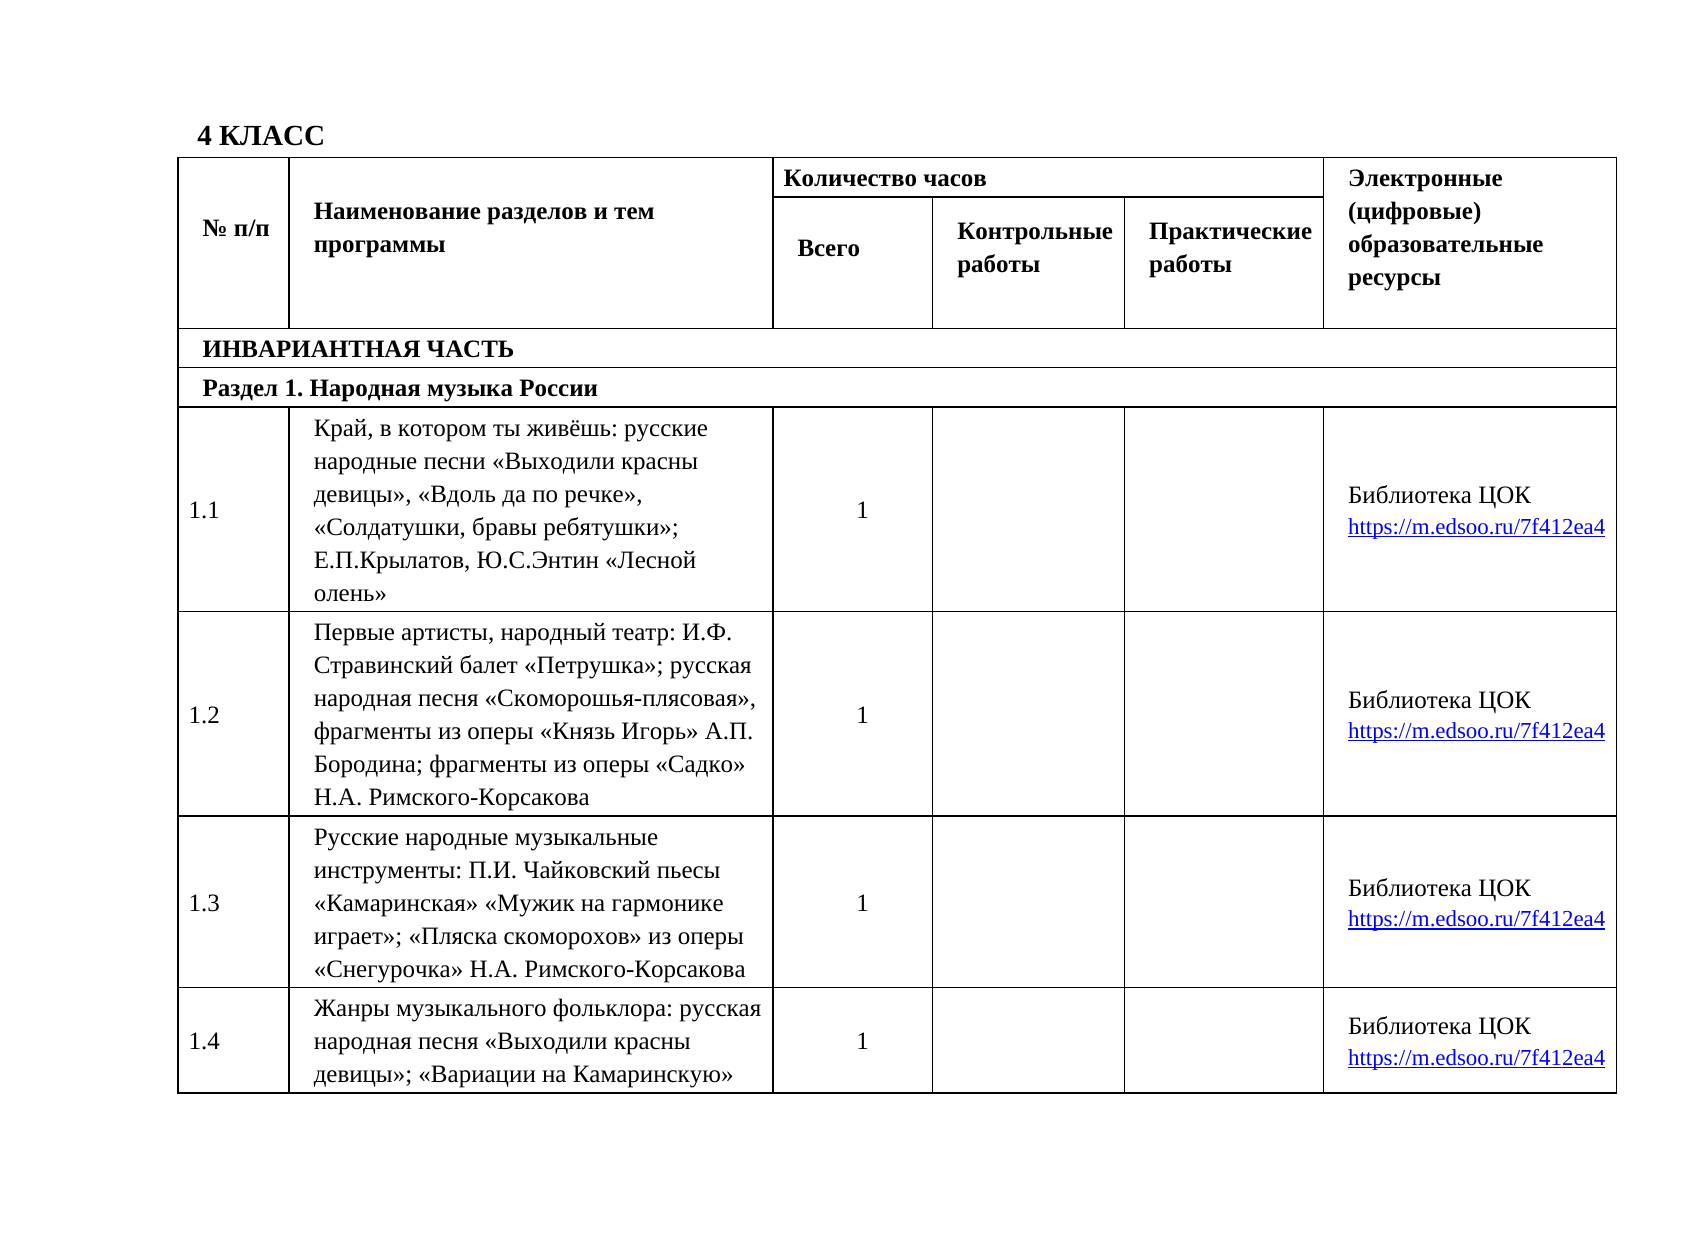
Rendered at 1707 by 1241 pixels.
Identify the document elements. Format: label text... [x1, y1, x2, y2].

table_cell [933, 612, 1124, 815]
table_cell [1125, 817, 1323, 987]
table_cell [1125, 612, 1323, 815]
table_cell Библиотека ЦОК https://m.edsoo.ru/7f412ea4 [1324, 408, 1616, 611]
table_cell 1.3 [179, 817, 288, 987]
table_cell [1324, 817, 1616, 987]
table_cell 1.2 [179, 612, 288, 815]
table_cell Контрольные работы [933, 198, 1124, 327]
text 4 КЛАСС [190, 118, 1618, 152]
table_cell Первые артисты, народный театр: И.Ф. Стравинский балет «Петрушка»; русская народная песня «Скоморошья-плясовая», фрагменты из оперы «Князь Игорь» А.П. Бородина; фрагменты из оперы «Садко» Н.А. Римского-Корсакова [290, 612, 772, 815]
table_cell [933, 408, 1124, 611]
table_cell 1.1 [179, 408, 288, 611]
table_cell [1125, 408, 1323, 611]
table_cell Жанры музыкального фольклора: русская народная песня «Выходили красны девицы»; «Вариации на Камаринскую» [290, 988, 772, 1092]
table_header Количество часов [774, 158, 1323, 196]
table_cell Библиотека ЦОК https://m.edsoo.ru/7f412ea4 [1324, 612, 1616, 815]
table_header № п/п [179, 158, 288, 327]
table_cell [933, 988, 1124, 1092]
table_header Наименование разделов и тем программы [290, 158, 772, 327]
table_cell Край, в котором ты живёшь: русские народные песни «Выходили красны девицы», «Вдоль да по речке», «Солдатушки, бравы ребятушки»; Е.П.Крылатов, Ю.С.Энтин «Лесной олень» [290, 408, 772, 611]
table_cell Русские народные музыкальные инструменты: П.И. Чайковский пьесы «Камаринская» «Мужик на гармонике играет»; «Пляска скоморохов» из оперы «Снегурочка» Н.А. Римского-Корсакова [290, 817, 772, 987]
table_cell 1 [774, 612, 932, 815]
table_cell 1.4 [179, 988, 288, 1092]
table_cell 1 [774, 408, 932, 611]
table_cell Практические работы [1125, 198, 1323, 327]
table_header Электронные (цифровые) образовательные ресурсы [1324, 158, 1616, 327]
table_cell ИНВАРИАНТНАЯ ЧАСТЬ [179, 329, 1616, 367]
table_cell Всего [774, 198, 932, 327]
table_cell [1324, 988, 1616, 1092]
table_cell [1125, 988, 1323, 1092]
table_cell [933, 817, 1124, 987]
table_cell Раздел 1. Народная музыка России [179, 368, 1616, 406]
table_cell 1 [774, 988, 932, 1092]
table_cell 1 [774, 817, 932, 987]
